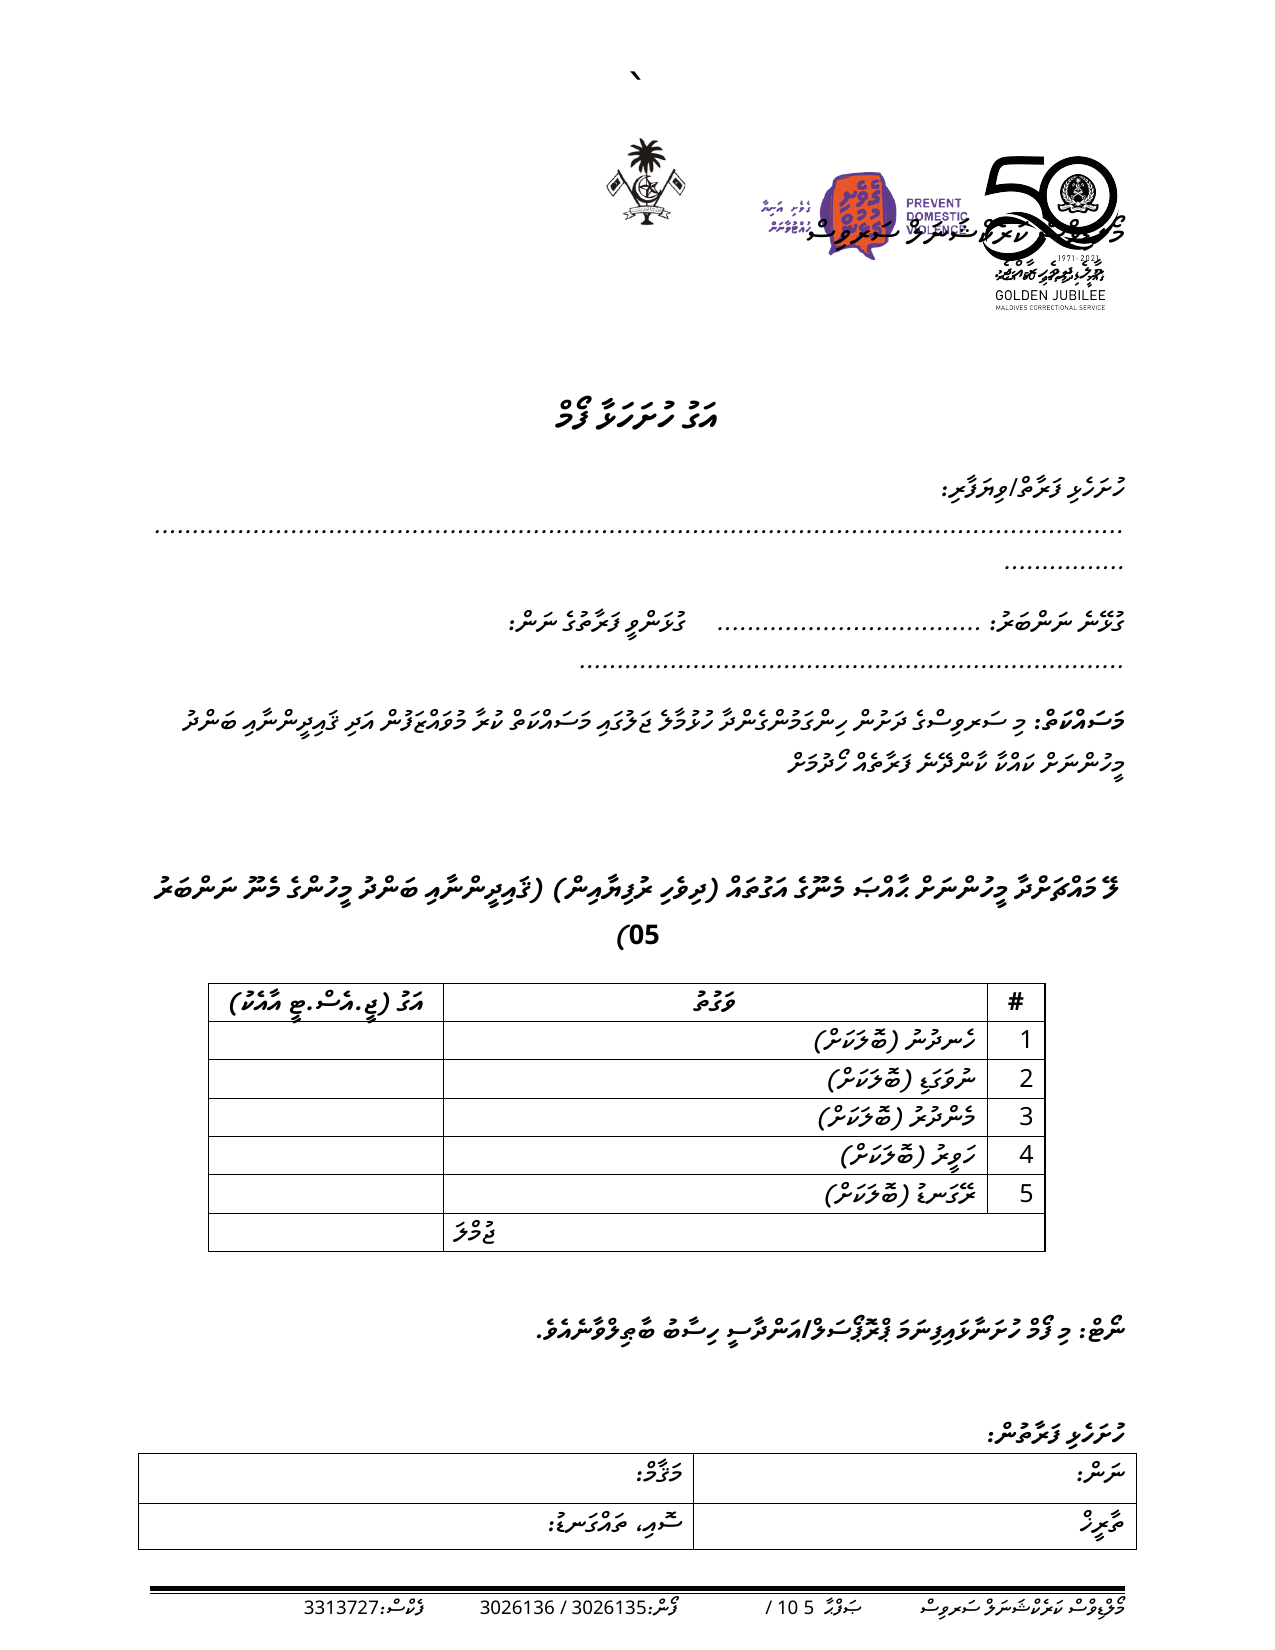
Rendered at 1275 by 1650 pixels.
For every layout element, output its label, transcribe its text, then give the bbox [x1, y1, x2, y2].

text އަގު ހުށަހަޅާ ފޯމް [150, 392, 1125, 441]
table_header ވަގުތު [444, 984, 987, 1021]
table_cell ސޮއި، ތައްގަނޑު: [139, 1504, 693, 1549]
table_cell [209, 1137, 443, 1174]
table_cell [209, 1175, 443, 1212]
table_cell ޖުމްލަ [444, 1214, 1044, 1251]
table_cell ތާރީޚް [694, 1504, 1136, 1549]
picture [982, 156, 1119, 310]
table_header މަޤާމް: [139, 1454, 693, 1503]
picture [761, 172, 968, 260]
text ހުށަހެޅި ފަރާތުން: [150, 1416, 1125, 1453]
text ގުޅޭނެ ނަންބަރު: ................................... ގުޅަންވީ ފަރާތުގެ ނަން: ........................................................................ [150, 604, 1125, 677]
table_cell މެންދުރު (ބޮލަކަށް) [444, 1099, 987, 1136]
text މަސައްކަތް: މި ސަރވިސްގެ ދަށުން ހިންގަމުންގެންދާ ހުޅުމާލެ ޖަލުގައި މަސައްކަތް ކުރާ މުވައްޒަފުން އަދި ޤައިދީންނާއި ބަންދު މީހުންނަށް ކައްކާ ކާންދޭނެ ފަރާތެއް ހޯދުމަށް [150, 702, 1125, 782]
table_cell ރޭގަނޑު (ބޮލަކަށް) [444, 1175, 987, 1212]
table_cell [209, 1022, 443, 1059]
table_cell ހަވީރު (ބޮލަކަށް) [444, 1137, 987, 1174]
table_header އަގު (ޖީ.އެސް.ޓީ އާއެކު) [209, 984, 443, 1021]
table_cell 3 [988, 1099, 1044, 1136]
table_cell [209, 1060, 443, 1097]
text ލޭ މައްޗަށްދާ މީހުންނަށް ޙާއްޞަ މެނޫގެ އަގުތައް (ދިވެހި ރުފިޔާއިން) (ޤައިދީންނާއި ބަންދު މީހުންގެ މެނޫ ނަންބަރު 05) [150, 869, 1125, 956]
text ނޯޓް: މި ފޯމް ހުށަނާޅައިފިނަމަ ޕްރޮޕޯސަލް/އަންދާސީ ހިސާބު ބާޠިލްވާނެއެވެ. [150, 1312, 1125, 1349]
table_cell 1 [988, 1022, 1044, 1059]
table_header ނަން: [694, 1454, 1136, 1503]
table_header # [988, 984, 1044, 1021]
table_cell [209, 1099, 443, 1136]
table_cell ނުވަގަޑި (ބޮލަކަށް) [444, 1060, 987, 1097]
table_cell 4 [988, 1137, 1044, 1174]
table_cell 5 [988, 1175, 1044, 1212]
text ހުށަހެޅި ފަރާތް/ވިޔަފާރި: ................................................................................................................................................ [150, 470, 1125, 578]
table_cell [209, 1214, 443, 1251]
picture [601, 138, 686, 235]
table_cell 2 [988, 1060, 1044, 1097]
table_cell ހެނދުނު (ބޮލަކަށް) [444, 1022, 987, 1059]
